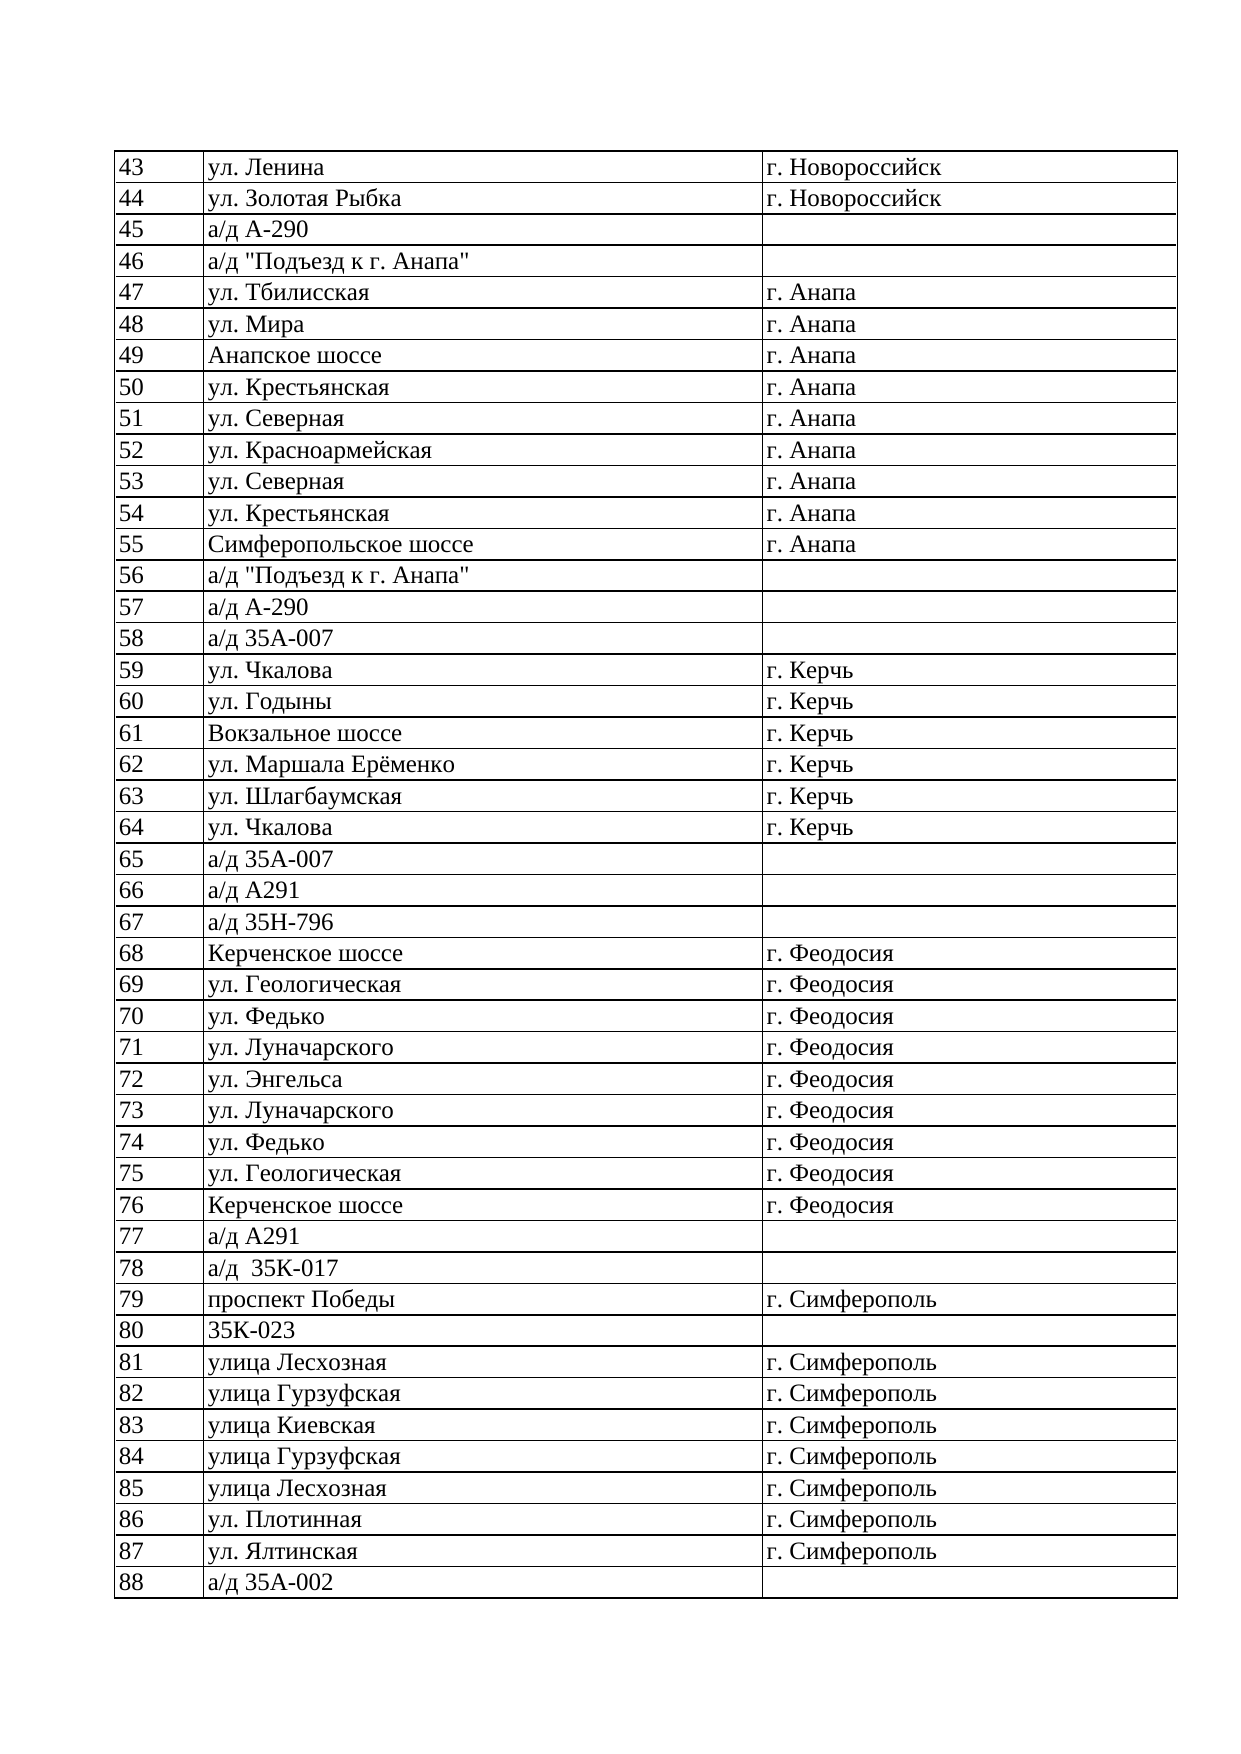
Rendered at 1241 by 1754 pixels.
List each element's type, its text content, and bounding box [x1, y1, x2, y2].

table_cell г. Анапа [763, 276, 1177, 307]
table_cell а/д 35А-007 [204, 844, 762, 873]
table_cell [763, 1220, 1177, 1251]
table_cell г. Анапа [763, 339, 1177, 370]
table_cell г. Симферополь [763, 1377, 1177, 1408]
table_cell 72 [115, 1063, 203, 1094]
table_cell ул. Геологическая [204, 970, 762, 999]
table_cell а/д А291 [204, 875, 762, 905]
table_cell г. Феодосия [763, 1031, 1177, 1062]
table_cell ул. Золотая Рыбка [204, 183, 762, 213]
table_cell г. Симферополь [763, 1534, 1177, 1566]
table_cell ул. Плотинная [204, 1504, 762, 1534]
table_cell 87 [115, 1535, 203, 1566]
table_cell 44 [115, 183, 203, 213]
table_cell 81 [115, 1346, 203, 1377]
table_cell [763, 213, 1177, 244]
table_cell [763, 1566, 1177, 1597]
table_cell 70 [115, 1000, 203, 1031]
table_cell а/д 35А-007 [204, 623, 762, 653]
table_cell 71 [115, 1032, 203, 1062]
table_cell 43 [115, 152, 203, 181]
table_cell а/д 35Н-796 [204, 907, 762, 936]
table_cell г. Анапа [763, 433, 1177, 464]
table_cell ул. Луначарского [204, 1032, 762, 1062]
table_cell 65 [115, 843, 203, 873]
table_cell 85 [115, 1472, 203, 1503]
table_cell а/д "Подъезд к г. Анапа" [204, 246, 762, 276]
table_cell ул. Ялтинская [204, 1536, 762, 1566]
table_cell а/д А-290 [204, 215, 762, 244]
table_cell улица Лесхозная [204, 1347, 762, 1377]
table_cell ул. Тбилисская [204, 277, 762, 307]
table_cell 75 [115, 1158, 203, 1188]
table_cell ул. Крестьянская [204, 372, 762, 402]
table_cell г. Анапа [763, 528, 1177, 559]
table_cell г. Анапа [763, 370, 1177, 402]
table_cell г. Керчь [763, 653, 1177, 685]
table_cell 88 [115, 1567, 203, 1597]
table_cell ул. Красноармейская [204, 435, 762, 464]
table_cell г. Керчь [763, 716, 1177, 748]
table_cell 61 [115, 717, 203, 748]
table_cell ул. Федько [204, 1127, 762, 1157]
table_cell г. Новороссийск [763, 181, 1177, 213]
table_cell Керченское шоссе [204, 938, 762, 968]
table_cell [763, 622, 1177, 653]
table_cell улица Киевская [204, 1410, 762, 1440]
table_cell г. Симферополь [763, 1408, 1177, 1440]
table_cell 64 [115, 812, 203, 842]
table_cell ул. Чкалова [204, 812, 762, 842]
table_cell 59 [115, 654, 203, 685]
table_cell а/д А-290 [204, 592, 762, 622]
table_cell г. Керчь [763, 811, 1177, 842]
table_cell г. Феодосия [763, 936, 1177, 968]
table_cell ул. Энгельса [204, 1064, 762, 1094]
table_cell 67 [115, 906, 203, 936]
table_cell Вокзальное шоссе [204, 718, 762, 748]
table_cell 48 [115, 308, 203, 339]
table_cell 78 [115, 1252, 203, 1282]
table_cell ул. Федько [204, 1001, 762, 1031]
table_cell 57 [115, 591, 203, 622]
table_cell [763, 905, 1177, 936]
table_cell г. Симферополь [763, 1440, 1177, 1471]
table_cell ул. Годыны [204, 686, 762, 716]
table_cell 54 [115, 497, 203, 527]
table_cell г. Феодосия [763, 1157, 1177, 1188]
table_cell г. Феодосия [763, 1062, 1177, 1094]
table_cell 83 [115, 1409, 203, 1440]
table_cell ул. Мира [204, 309, 762, 339]
table_cell ул. Луначарского [204, 1095, 762, 1125]
table_cell г. Феодосия [763, 999, 1177, 1031]
table_cell ул. Северная [204, 403, 762, 433]
table_cell ул. Маршала Ерёменко [204, 749, 762, 779]
table_cell ул. Ленина [204, 152, 762, 181]
table_cell 68 [115, 938, 203, 968]
table_cell ул. Чкалова [204, 655, 762, 685]
table_cell г. Керчь [763, 779, 1177, 811]
table_cell 66 [115, 875, 203, 905]
table_cell 84 [115, 1441, 203, 1471]
table_cell 52 [115, 434, 203, 464]
table_cell 77 [115, 1221, 203, 1251]
table_cell г. Симферополь [763, 1503, 1177, 1534]
table_cell 55 [115, 529, 203, 559]
table_cell а/д 35А-002 [204, 1567, 762, 1597]
table_cell Симферопольское шоссе [204, 529, 762, 559]
table_cell 50 [115, 371, 203, 402]
table_cell 46 [115, 245, 203, 276]
table_cell а/д А291 [204, 1221, 762, 1251]
table_cell г. Анапа [763, 402, 1177, 433]
table_cell г. Феодосия [763, 968, 1177, 999]
table_cell г. Феодосия [763, 1094, 1177, 1125]
table_cell 58 [115, 623, 203, 653]
table_cell 82 [115, 1378, 203, 1408]
table_cell [763, 874, 1177, 905]
table_cell 60 [115, 686, 203, 716]
table_cell Анапское шоссе [204, 340, 762, 370]
table_cell проспект Победы [204, 1284, 762, 1314]
table_cell г. Феодосия [763, 1188, 1177, 1219]
table_cell [763, 1251, 1177, 1282]
table_cell [763, 1314, 1177, 1345]
table_cell [763, 590, 1177, 622]
table_cell 49 [115, 340, 203, 370]
table_cell г. Керчь [763, 748, 1177, 779]
table_cell г. Симферополь [763, 1345, 1177, 1377]
table_cell 73 [115, 1095, 203, 1125]
table_cell 80 [115, 1315, 203, 1345]
table_cell 47 [115, 277, 203, 307]
table_cell ул. Шлагбаумская [204, 781, 762, 811]
table_cell 56 [115, 560, 203, 590]
table_cell г. Керчь [763, 685, 1177, 716]
table_cell [763, 842, 1177, 873]
table_cell 79 [115, 1284, 203, 1314]
table_cell 35К-023 [204, 1316, 762, 1345]
table_cell ул. Геологическая [204, 1158, 762, 1188]
table_cell 74 [115, 1126, 203, 1157]
table_cell 86 [115, 1504, 203, 1534]
table_cell [763, 244, 1177, 276]
table_cell г. Анапа [763, 496, 1177, 527]
table_cell 69 [115, 969, 203, 999]
table_cell ул. Северная [204, 466, 762, 496]
table_cell г. Симферополь [763, 1471, 1177, 1503]
table_cell улица Гурзуфская [204, 1378, 762, 1408]
table_cell г. Новороссийск [763, 152, 1177, 181]
table_cell г. Анапа [763, 465, 1177, 496]
table_cell 51 [115, 403, 203, 433]
table_cell 76 [115, 1189, 203, 1219]
table_cell Керченское шоссе [204, 1190, 762, 1219]
table_cell г. Симферополь [763, 1283, 1177, 1314]
table_cell ул. Крестьянская [204, 498, 762, 527]
table_cell а/д 35К-017 [204, 1253, 762, 1282]
table_cell улица Гурзуфская [204, 1441, 762, 1471]
table_cell [763, 559, 1177, 590]
table_cell 53 [115, 466, 203, 496]
table_cell а/д "Подъезд к г. Анапа" [204, 561, 762, 590]
table_cell г. Феодосия [763, 1125, 1177, 1157]
table_cell г. Анапа [763, 307, 1177, 339]
table_cell 62 [115, 749, 203, 779]
table_cell 45 [115, 214, 203, 244]
table_cell 63 [115, 780, 203, 811]
table_cell улица Лесхозная [204, 1473, 762, 1503]
